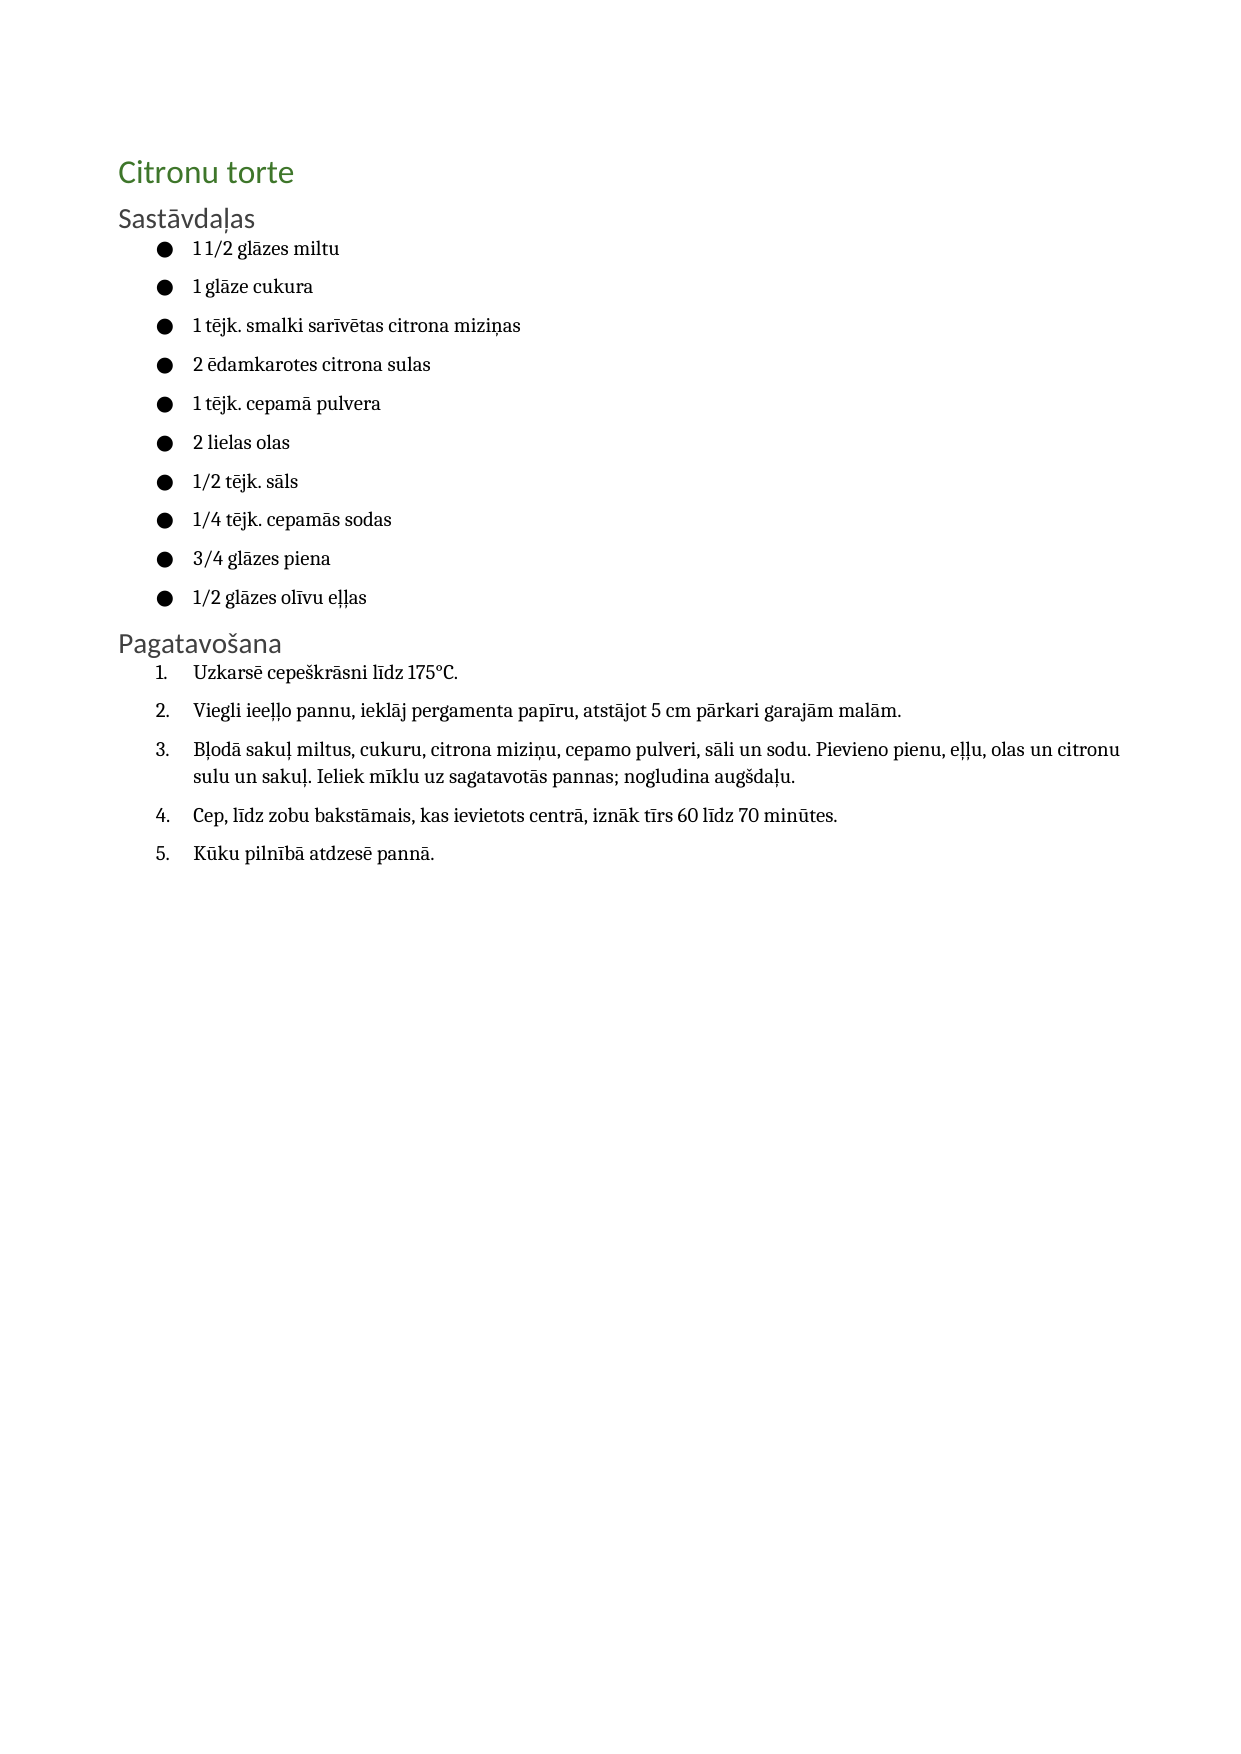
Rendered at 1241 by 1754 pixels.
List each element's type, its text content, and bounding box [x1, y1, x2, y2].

list 1/4 tējk. cepamās sodas [156, 508, 1122, 532]
list 1 tējk. smalki sarīvētas citrona miziņas [156, 314, 1122, 338]
list 3/4 glāzes piena [156, 547, 1122, 571]
list 2 ēdamkarotes citrona sulas [156, 353, 1122, 377]
list Bļodā sakuļ miltus, cukuru, citrona miziņu, cepamo pulveri, sāli un sodu. Pievieno pienu, eļļu, olas un citronu sulu un sakuļ. Ieliek mīklu uz sagatavotās pannas; nogludina augšdaļu. [156, 738, 1122, 788]
list Uzkarsē cepeškrāsni līdz 175°C. [156, 660, 1122, 684]
subtitle Sastāvdaļas [118, 201, 1122, 236]
subtitle Pagatavošana [118, 625, 1122, 660]
list Cep, līdz zobu bakstāmais, kas ievietots centrā, iznāk tīrs 60 līdz 70 minūtes. [156, 803, 1122, 827]
subtitle Citronu torte [118, 151, 1122, 192]
list Kūku pilnībā atdzesē pannā. [156, 842, 1122, 866]
list 1/2 glāzes olīvu eļļas [156, 586, 1122, 610]
list 1/2 tējk. sāls [156, 469, 1122, 493]
list 2 lielas olas [156, 430, 1122, 454]
list 1 tējk. cepamā pulvera [156, 392, 1122, 416]
list Viegli ieeļļo pannu, ieklāj pergamenta papīru, atstājot 5 cm pārkari garajām malām. [156, 699, 1122, 723]
list 1 glāze cukura [156, 275, 1122, 299]
list 1 1/2 glāzes miltu [156, 236, 1122, 260]
